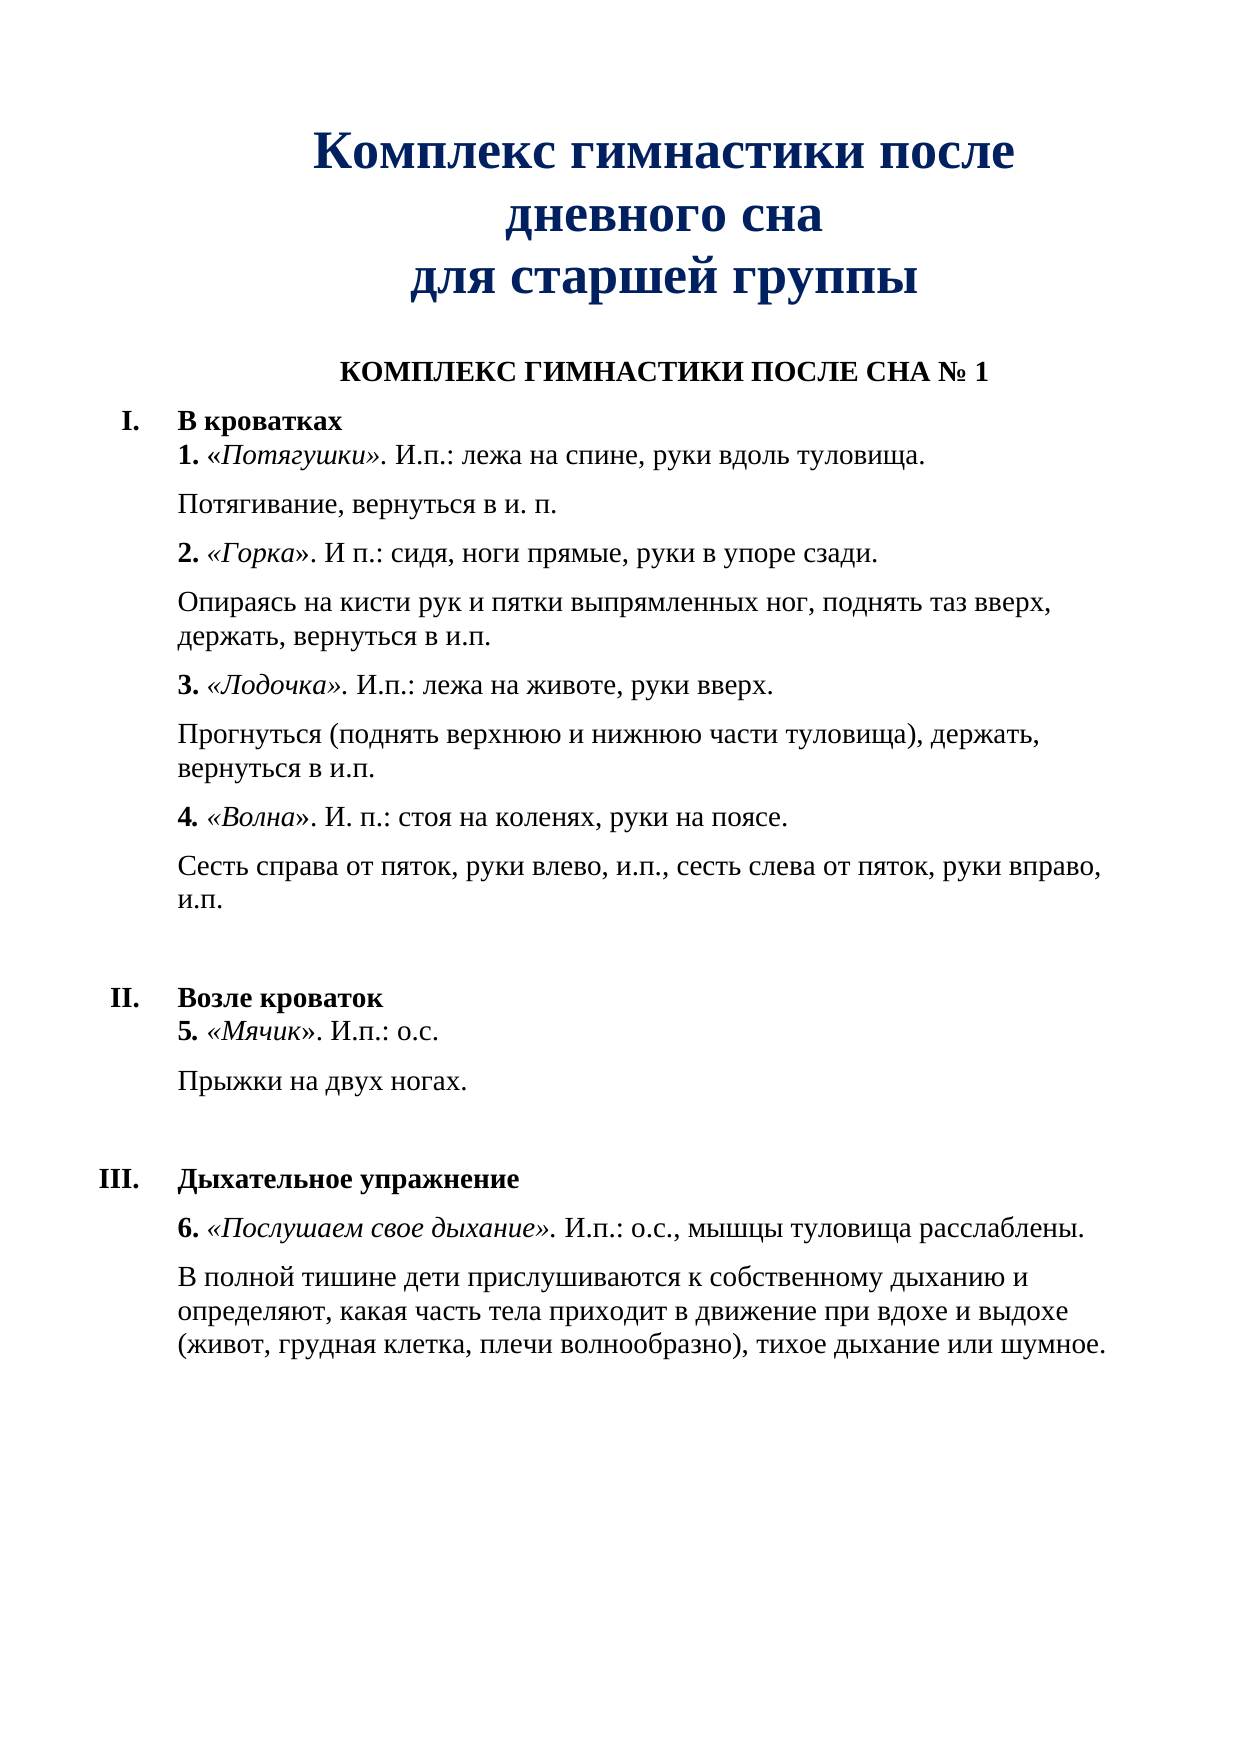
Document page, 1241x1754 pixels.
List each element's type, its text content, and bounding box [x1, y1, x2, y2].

text 3. «Лодочка». И.п.: лежа на животе, руки вверх. [177, 667, 1152, 701]
text В полной тишине дети прислушиваются к собственному дыханию и определяют, какая часть тела приходит в движение при вдохе и выдохе (живот, грудная клетка, плечи волнообразно), тихое дыхание или шумное. [177, 1259, 1152, 1360]
text 5. «Мячик». И.п.: о.с. [177, 1013, 1152, 1047]
text Сесть справа от пяток, руки влево, и.п., сесть слева от пяток, руки вправо, и.п. [177, 848, 1152, 915]
text 2. «Горка». И п.: сидя, ноги прямые, руки в упоре сзади. [177, 535, 1152, 569]
text КОМПЛЕКС ГИМНАСТИКИ ПОСЛЕ СНА № 1 [177, 354, 1152, 388]
list Возле кроваток [140, 980, 1152, 1013]
list Дыхательное упражнение [140, 1161, 1152, 1194]
text Прогнуться (поднять верхнюю и нижнюю части туловища), держать, вернуться в и.п. [177, 716, 1152, 783]
text Прыжки на двух ногах. [177, 1063, 1152, 1096]
text Комплекс гимнастики после [177, 118, 1152, 180]
text 6. «Послушаем свое дыхание». И.п.: о.с., мышцы туловища расслаблены. [177, 1210, 1152, 1244]
text 4. «Волна». И. п.: стоя на коленях, руки на поясе. [177, 799, 1152, 832]
list В кроватках [140, 403, 1152, 437]
text 1. «Потягушки». И.п.: лежа на спине, руки вдоль туловища. [177, 437, 1152, 470]
text для старшей группы [177, 243, 1152, 305]
text Потягивание, вернуться в и. п. [177, 486, 1152, 519]
text Опираясь на кисти рук и пятки выпрямленных ног, поднять таз вверх, держать, вернуться в и.п. [177, 584, 1152, 651]
text дневного сна [177, 180, 1152, 243]
